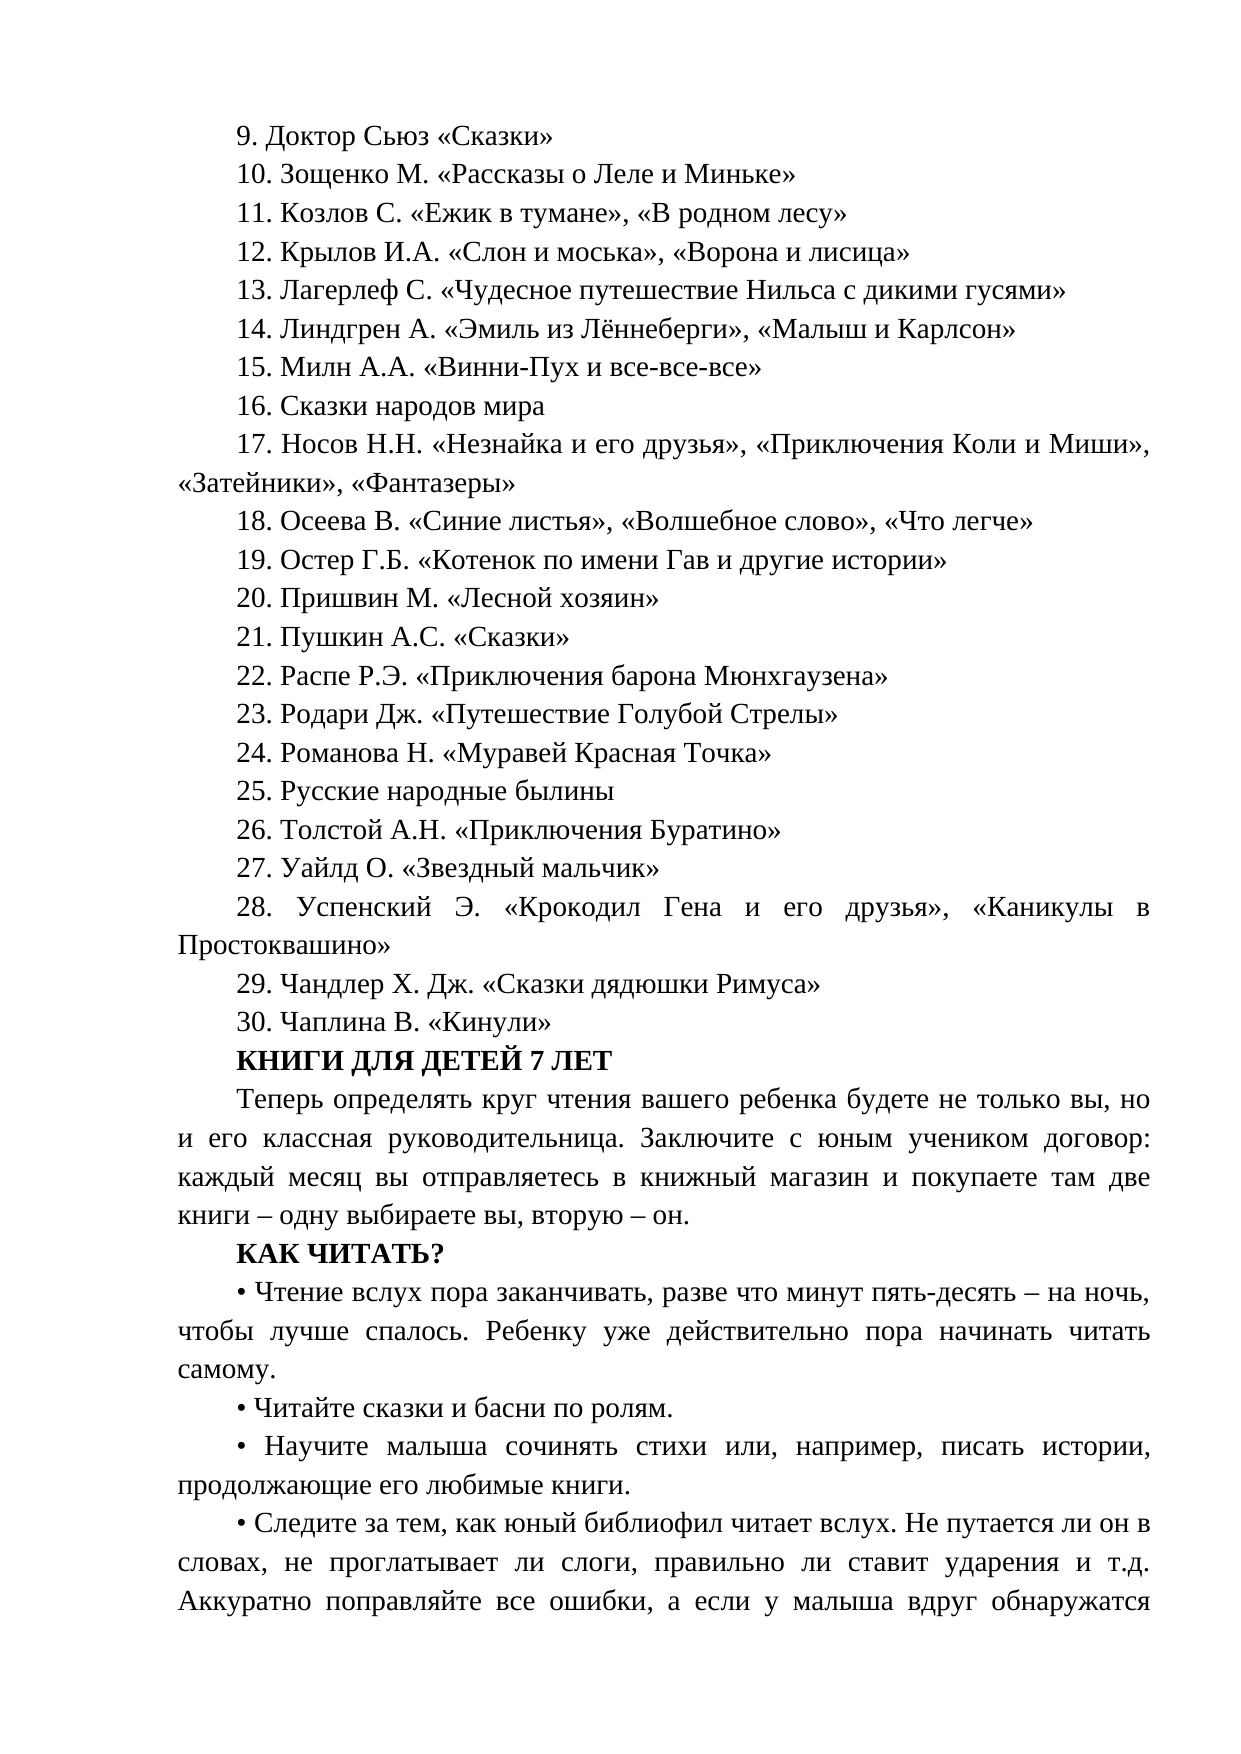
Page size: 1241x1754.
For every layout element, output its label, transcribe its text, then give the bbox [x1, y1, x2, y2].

text 18. Осеева В. «Синие листья», «Волшебное слово», «Что легче» [177, 503, 1152, 537]
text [177, 1506, 1152, 1616]
text 22. Распе Р.Э. «Приключения барона Мюнхгаузена» [177, 658, 1152, 691]
text КАК ЧИТАТЬ? [177, 1236, 1152, 1269]
text • Чтение вслух пора заканчивать, разве что минут пять-десять – на ночь, чтобы лучше спалось. Ребенку уже действительно пора начинать читать самому. [177, 1274, 1152, 1385]
text 29. Чандлер Х. Дж. «Сказки дядюшки Римуса» [177, 966, 1152, 999]
text 19. Остер Г.Б. «Котенок по имени Гав и другие истории» [177, 542, 1152, 576]
text 14. Линдгрен А. «Эмиль из Лённеберги», «Малыш и Карлсон» [177, 311, 1152, 344]
text 24. Романова Н. «Муравей Красная Точка» [177, 735, 1152, 768]
text 26. Толстой А.Н. «Приключения Буратино» [177, 812, 1152, 845]
text 27. Уайлд О. «Звездный мальчик» [177, 850, 1152, 884]
text 23. Родари Дж. «Путешествие Голубой Стрелы» [177, 696, 1152, 730]
text 10. Зощенко М. «Рассказы о Леле и Миньке» [177, 157, 1152, 190]
text 16. Сказки народов мира [177, 388, 1152, 421]
text • Научите малыша сочинять стихи или, например, писать истории, продолжающие его любимые книги. [177, 1428, 1152, 1501]
text 20. Пришвин М. «Лесной хозяин» [177, 581, 1152, 614]
text 25. Русские народные былины [177, 773, 1152, 807]
text 17. Носов Н.Н. «Незнайка и его друзья», «Приключения Коли и Миши», «Затейники», «Фантазеры» [177, 426, 1152, 498]
text Теперь определять круг чтения вашего ребенка будете не только вы, но и его классная руководительница. Заключите с юным учеником договор: каждый месяц вы отправляетесь в книжный магазин и покупаете там две книги – одну выбираете вы, вторую – он. [177, 1082, 1152, 1231]
text 13. Лагерлеф С. «Чудесное путешествие Нильса с дикими гусями» [177, 272, 1152, 306]
text 9. Доктор Сьюз «Сказки» [177, 118, 1152, 152]
text 15. Милн А.А. «Винни-Пух и все-все-все» [177, 349, 1152, 383]
text 21. Пушкин А.С. «Сказки» [177, 619, 1152, 653]
text • Читайте сказки и басни по ролям. [177, 1390, 1152, 1423]
text 30. Чаплина В. «Кинули» [177, 1004, 1152, 1038]
text 11. Козлов С. «Ежик в тумане», «В родном лесу» [177, 195, 1152, 229]
text КНИГИ ДЛЯ ДЕТЕЙ 7 ЛЕТ [177, 1043, 1152, 1077]
text 28. Успенский Э. «Крокодил Гена и его друзья», «Каникулы в Простоквашино» [177, 889, 1152, 961]
text 12. Крылов И.А. «Слон и моська», «Ворона и лисица» [177, 234, 1152, 267]
